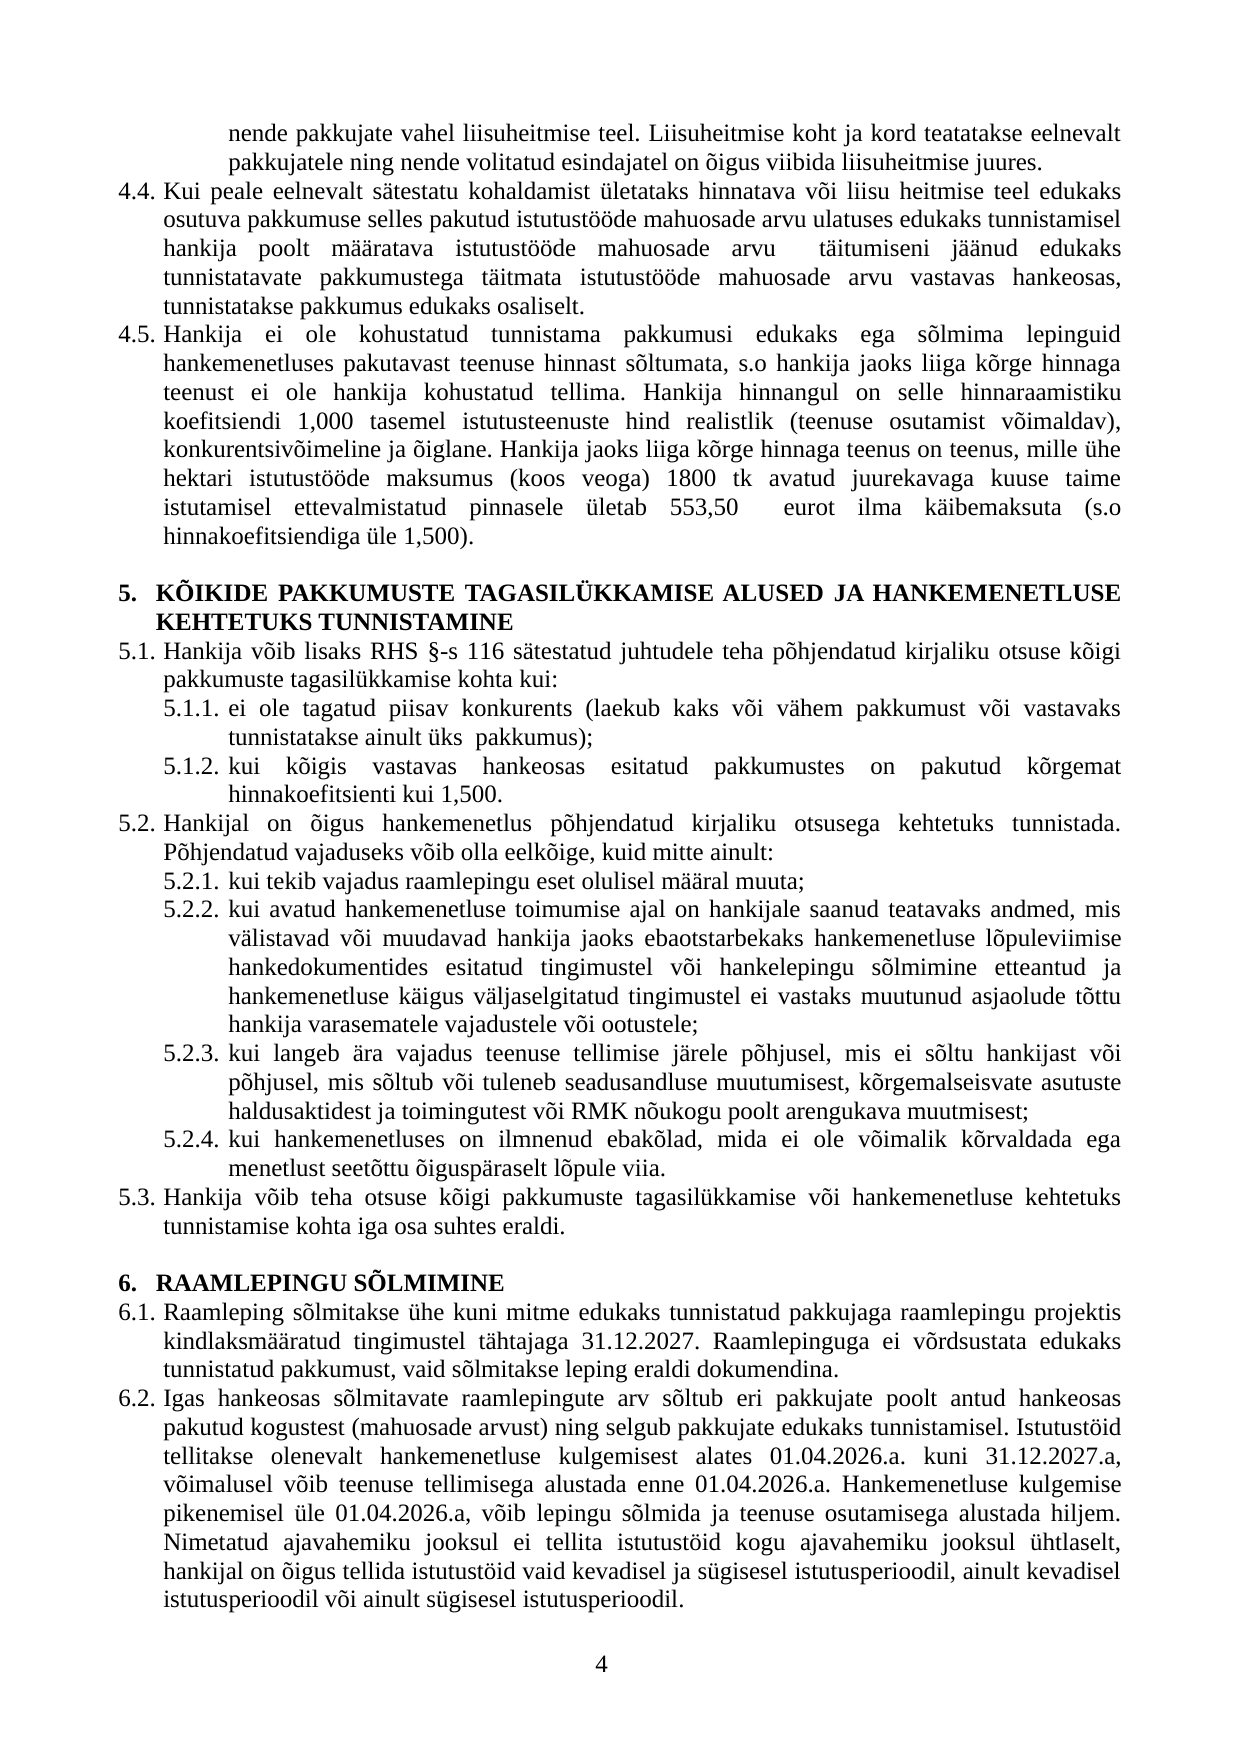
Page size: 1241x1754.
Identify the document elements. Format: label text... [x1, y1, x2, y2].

text kui hankemenetluses on ilmnenud ebakõlad, mida ei ole võimalik kõrvaldada ega menetlust seetõttu õiguspäraselt lõpule viia. [163, 1124, 1122, 1182]
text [163, 118, 1122, 176]
text Igas hankeosas sõlmitavate raamlepingute arv sõltub eri pakkujate poolt antud hankeosas pakutud kogustest (mahuosade arvust) ning selgub pakkujate edukaks tunnistamisel. Istutustöid tellitakse olenevalt hankemenetluse kulgemisest alates 01.04.2026.a. kuni 31.12.2027.a, võimalusel võib teenuse tellimisega alustada enne 01.04.2026.a. Hankemenetluse kulgemise pikenemisel üle 01.04.2026.a, võib lepingu sõlmida ja teenuse osutamisega alustada hiljem. Nimetatud ajavahemiku jooksul ei tellita istutustöid kogu ajavahemiku jooksul ühtlaselt, hankijal on õigus tellida istutustöid vaid kevadisel ja sügisesel istutusperioodil, ainult kevadisel istutusperioodil või ainult sügisesel istutusperioodil. [118, 1383, 1122, 1613]
text ei ole tagatud piisav konkurents (laekub kaks või vähem pakkumust või vastavaks tunnistatakse ainult üks pakkumus); [163, 693, 1122, 751]
list RAAMLEPINGU SÕLMIMINE [118, 1268, 1122, 1297]
text Hankija võib teha otsuse kõigi pakkumuste tagasilükkamise või hankemenetluse kehtetuks tunnistamise kohta iga osa suhtes eraldi. [118, 1182, 1122, 1239]
text kui avatud hankemenetluse toimumise ajal on hankijale saanud teatavaks andmed, mis välistavad või muudavad hankija jaoks ebaotstarbekaks hankemenetluse lõpuleviimise hankedokumentides esitatud tingimustel või hankelepingu sõlmimine etteantud ja hankemenetluse käigus väljaselgitatud tingimustel ei vastaks muutunud asjaolude tõttu hankija varasematele vajadustele või ootustele; [163, 894, 1122, 1038]
text Raamleping sõlmitakse ühe kuni mitme edukaks tunnistatud pakkujaga raamlepingu projektis kindlaksmääratud tingimustel tähtajaga 31.12.2027. Raamlepinguga ei võrdsustata edukaks tunnistatud pakkumust, vaid sõlmitakse leping eraldi dokumendina. [118, 1297, 1122, 1383]
text Kui peale eelnevalt sätestatu kohaldamist ületataks hinnatava või liisu heitmise teel edukaks osutuva pakkumuse selles pakutud istutustööde mahuosade arvu ulatuses edukaks tunnistamisel hankija poolt määratava istutustööde mahuosade arvu täitumiseni jäänud edukaks tunnistatavate pakkumustega täitmata istutustööde mahuosade arvu vastavas hankeosas, tunnistatakse pakkumus edukaks osaliselt. [118, 176, 1122, 319]
text kui langeb ära vajadus teenuse tellimise järele põhjusel, mis ei sõltu hankijast või põhjusel, mis sõltub või tuleneb seadusandluse muutumisest, kõrgemalseisvate asutuste haldusaktidest ja toimingutest või RMK nõukogu poolt arengukava muutmisest; [163, 1038, 1122, 1124]
list KÕIKIDE PAKKUMUSTE TAGASILÜKKAMISE ALUSED JA HANKEMENETLUSE KEHTETUKS TUNNISTAMINE [118, 578, 1122, 636]
text kui kõigis vastavas hankeosas esitatud pakkumustes on pakutud kõrgemat hinnakoefitsienti kui 1,500. [163, 751, 1122, 808]
text kui tekib vajadus raamlepingu eset olulisel määral muuta; [163, 866, 1122, 894]
text Hankija võib lisaks RHS §-s 116 sätestatud juhtudele teha põhjendatud kirjaliku otsuse kõigi pakkumuste tagasilükkamise kohta kui: [118, 636, 1122, 693]
text Hankija ei ole kohustatud tunnistama pakkumusi edukaks ega sõlmima lepinguid hankemenetluses pakutavast teenuse hinnast sõltumata, s.o hankija jaoks liiga kõrge hinnaga teenust ei ole hankija kohustatud tellima. Hankija hinnangul on selle hinnaraamistiku koefitsiendi 1,000 tasemel istutusteenuste hind realistlik (teenuse osutamist võimaldav), konkurentsivõimeline ja õiglane. Hankija jaoks liiga kõrge hinnaga teenus on teenus, mille ühe hektari istutustööde maksumus (koos veoga) 1800 tk avatud juurekavaga kuuse taime istutamisel ettevalmistatud pinnasele ületab 553,50 eurot ilma käibemaksuta (s.o hinnakoefitsiendiga üle 1,500). [118, 319, 1122, 549]
text Hankijal on õigus hankemenetlus põhjendatud kirjaliku otsusega kehtetuks tunnistada. Põhjendatud vajaduseks võib olla eelkõige, kuid mitte ainult: [118, 808, 1122, 866]
